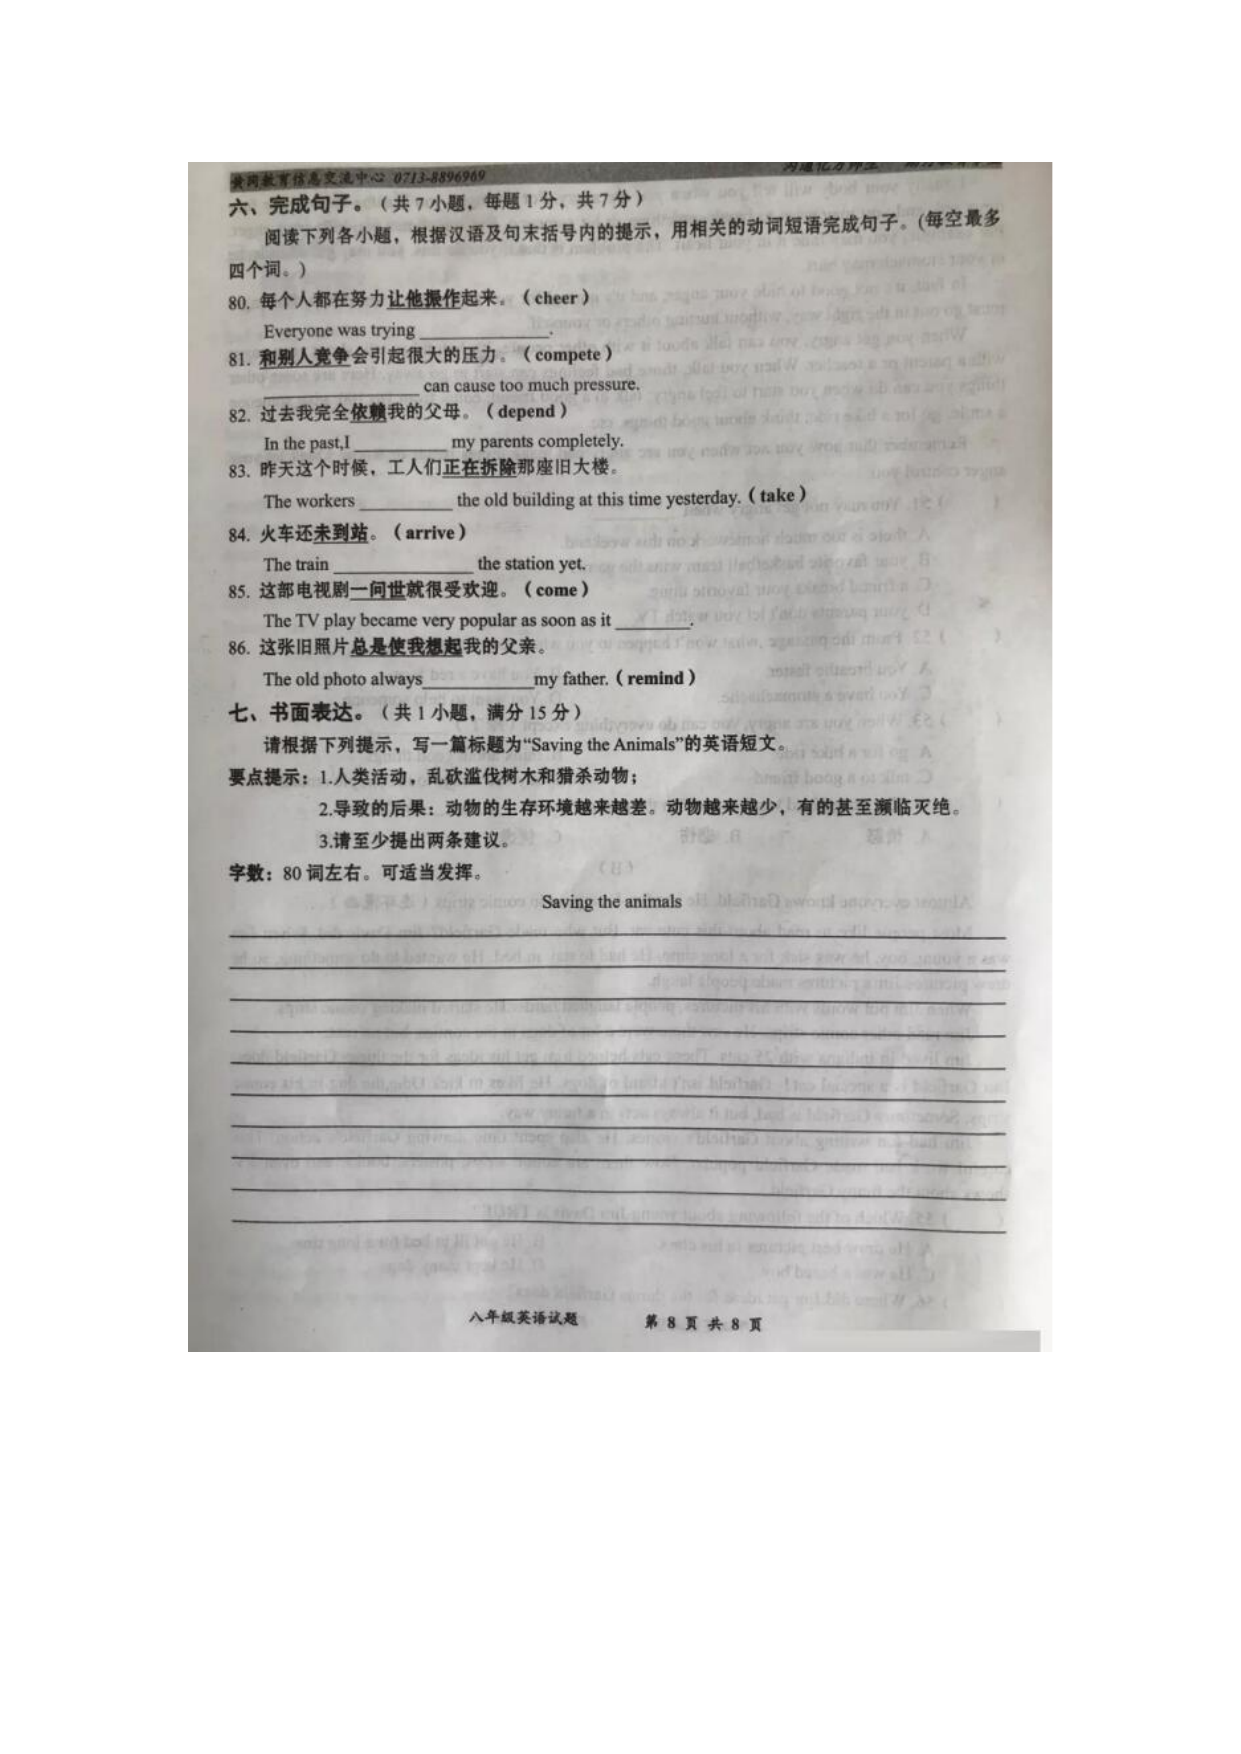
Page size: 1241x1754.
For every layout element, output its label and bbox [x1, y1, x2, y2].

picture [188, 162, 1053, 1352]
